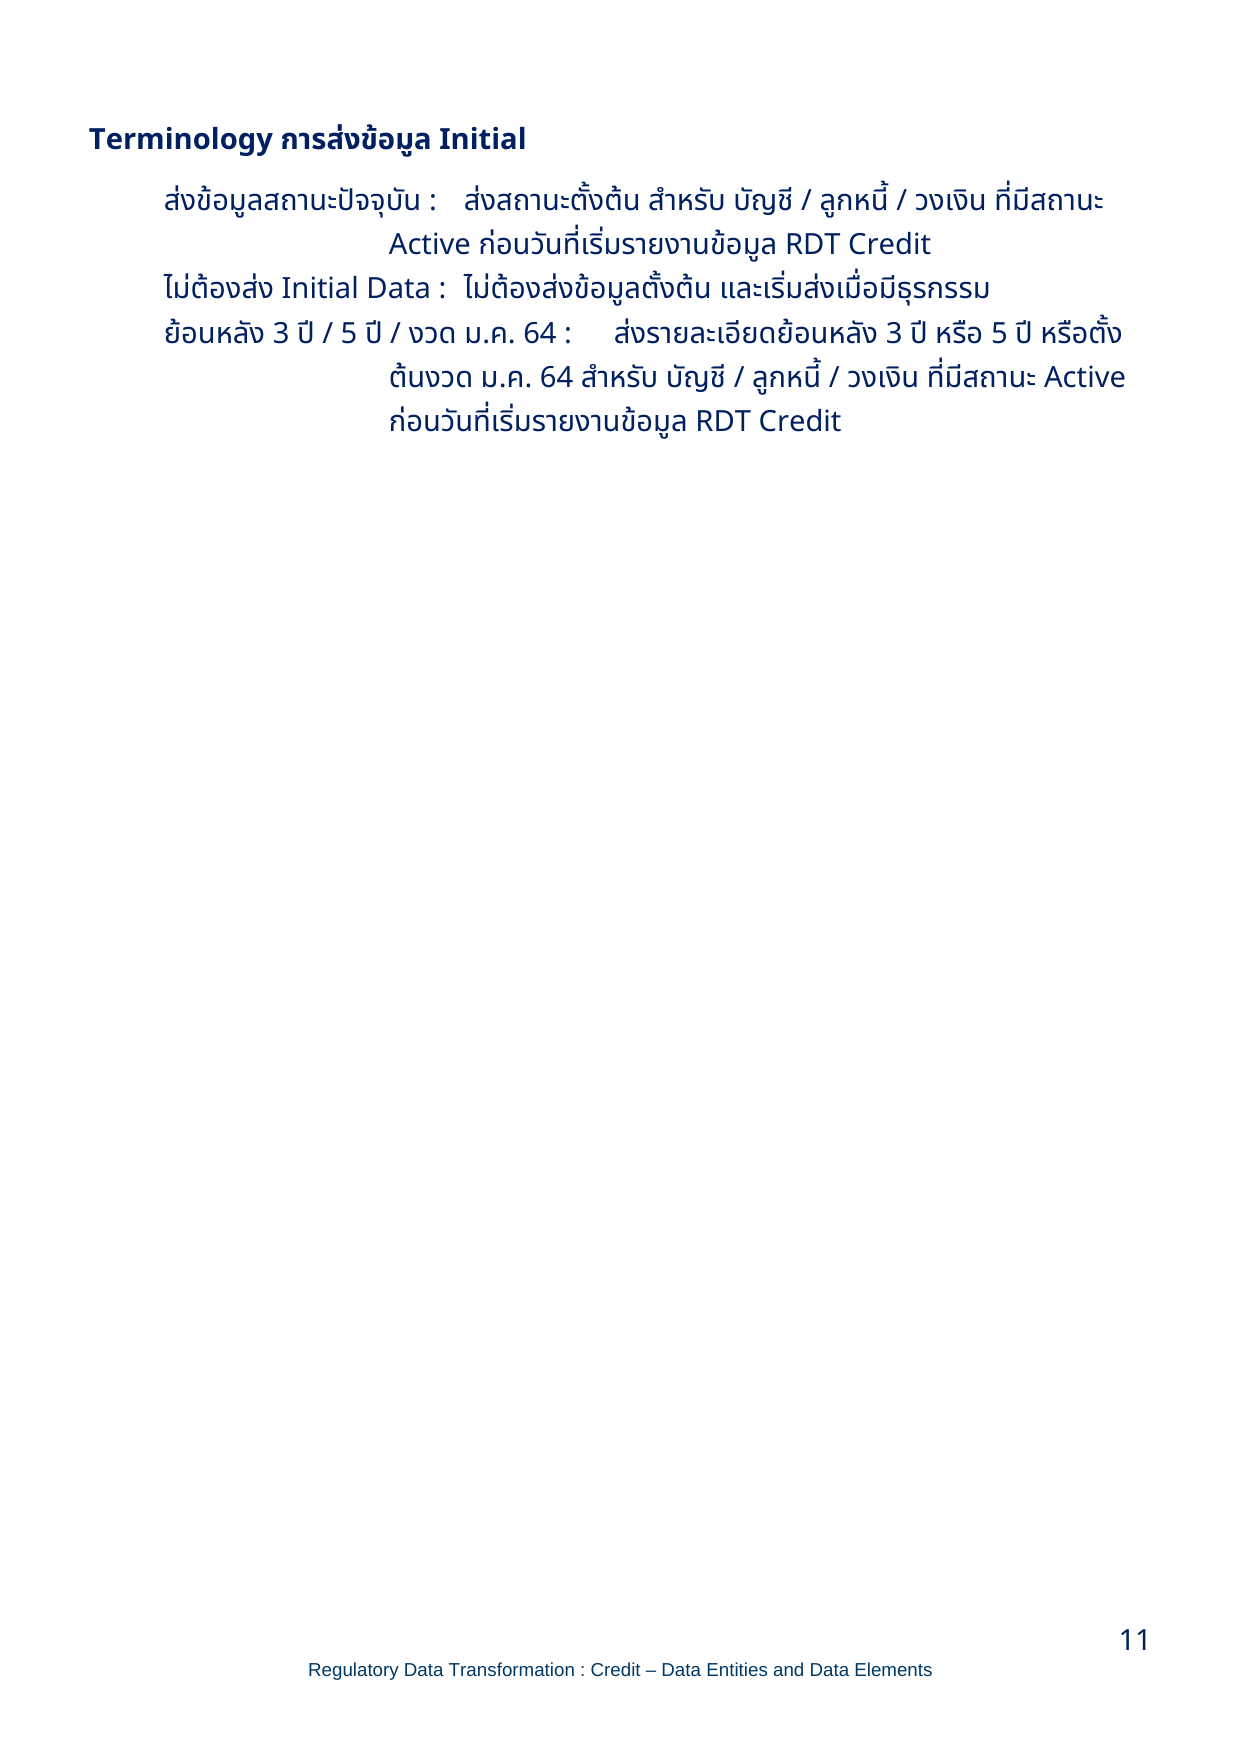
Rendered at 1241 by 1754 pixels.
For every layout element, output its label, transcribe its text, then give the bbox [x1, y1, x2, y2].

text ส่งข้อมูลสถานะปัจจุบัน : ส่งสถานะตั้งต้น สำหรับ บัญชี / ลูกหนี้ / วงเงิน ที่มีสถานะ Active ก่อนวันที่เริ่มรายงานข้อมูล RDT Credit [164, 179, 1152, 268]
text ย้อนหลัง 3 ปี / 5 ปี / งวด ม.ค. 64 : ส่งรายละเอียดย้อนหลัง 3 ปี หรือ 5 ปี หรือตั้งต้นงวด ม.ค. 64 สำหรับ บัญชี / ลูกหนี้ / วงเงิน ที่มีสถานะ Active ก่อนวันที่เริ่มรายงานข้อมูล RDT Credit [164, 312, 1152, 445]
text ไม่ต้องส่ง Initial Data : ไม่ต้องส่งข้อมูลตั้งต้น และเริ่มส่งเมื่อมีธุรกรรม [164, 268, 1152, 312]
text Terminology การส่งข้อมูล Initial [89, 118, 1152, 162]
